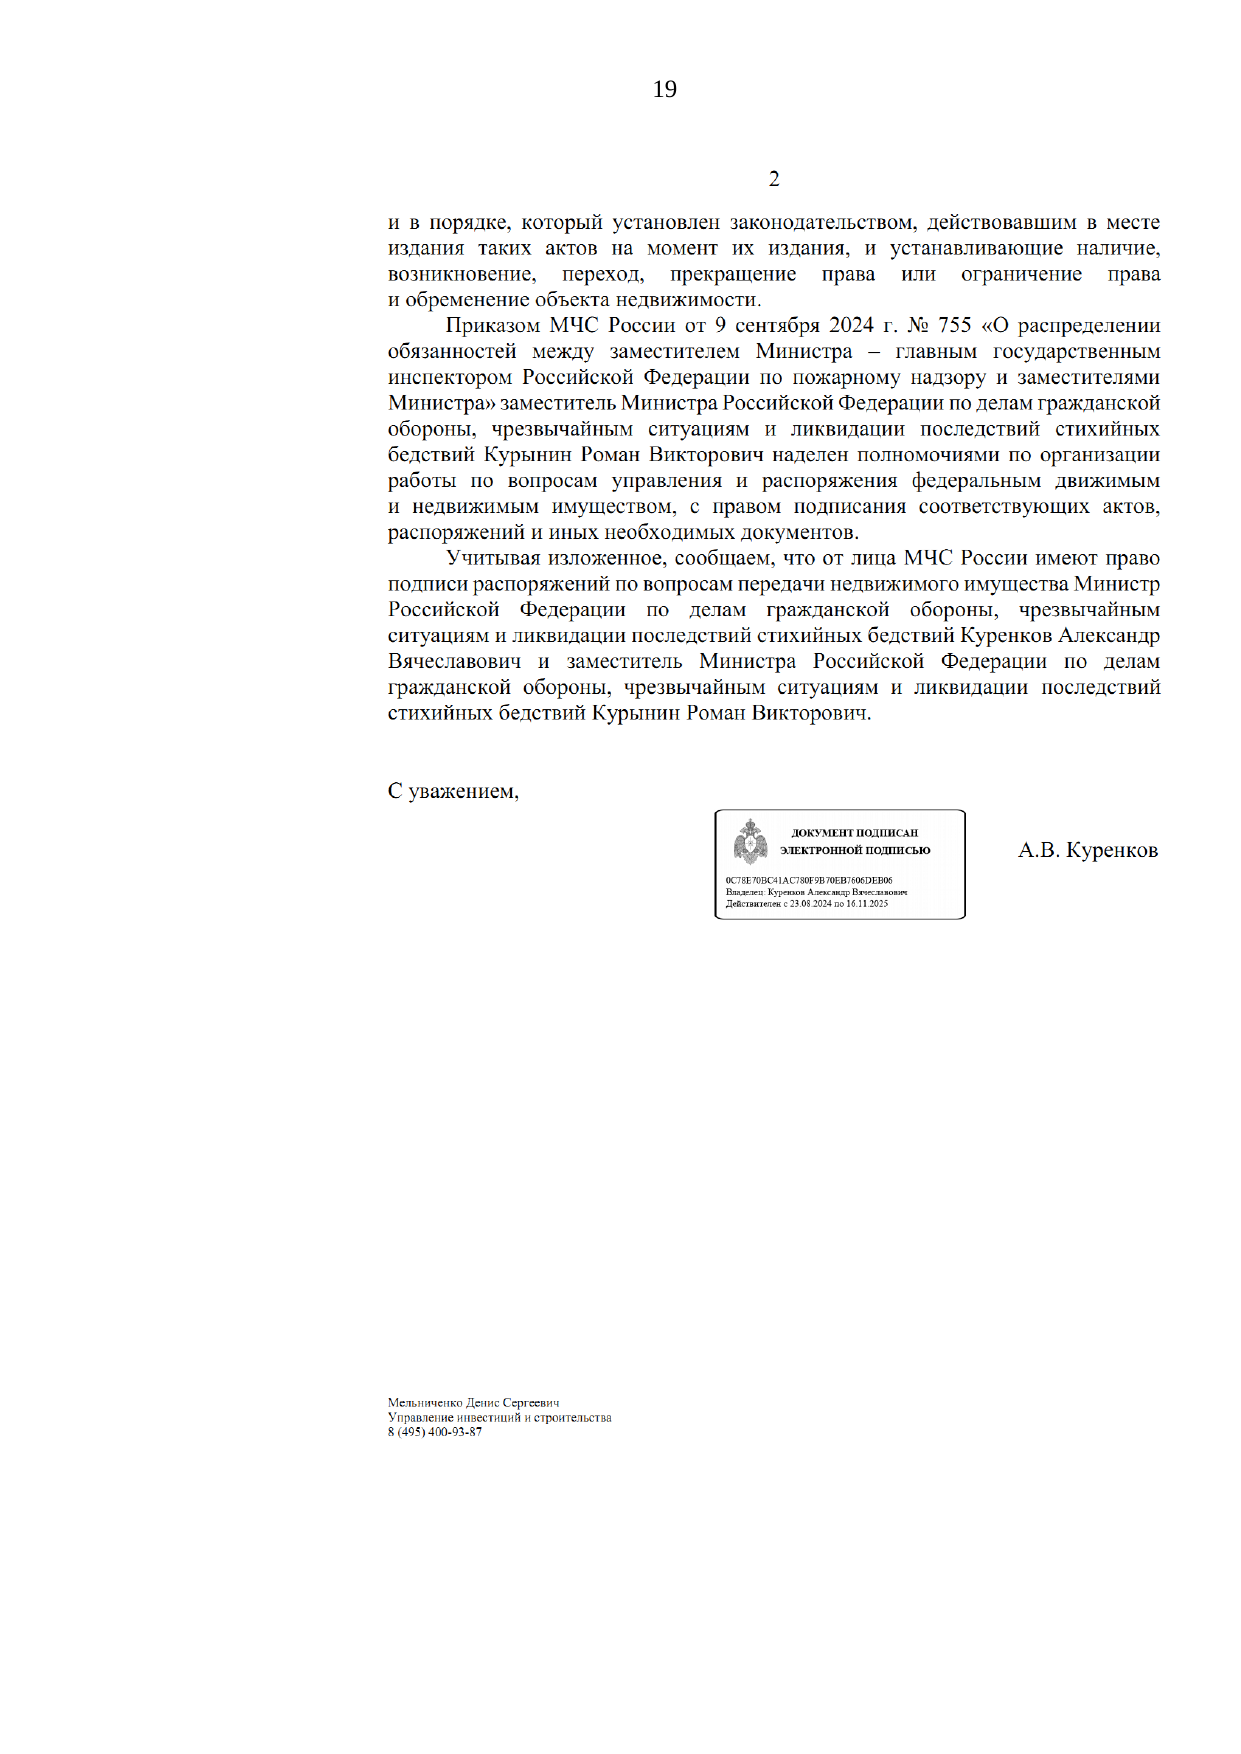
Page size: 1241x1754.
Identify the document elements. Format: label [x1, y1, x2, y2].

picture [251, 131, 1206, 1483]
